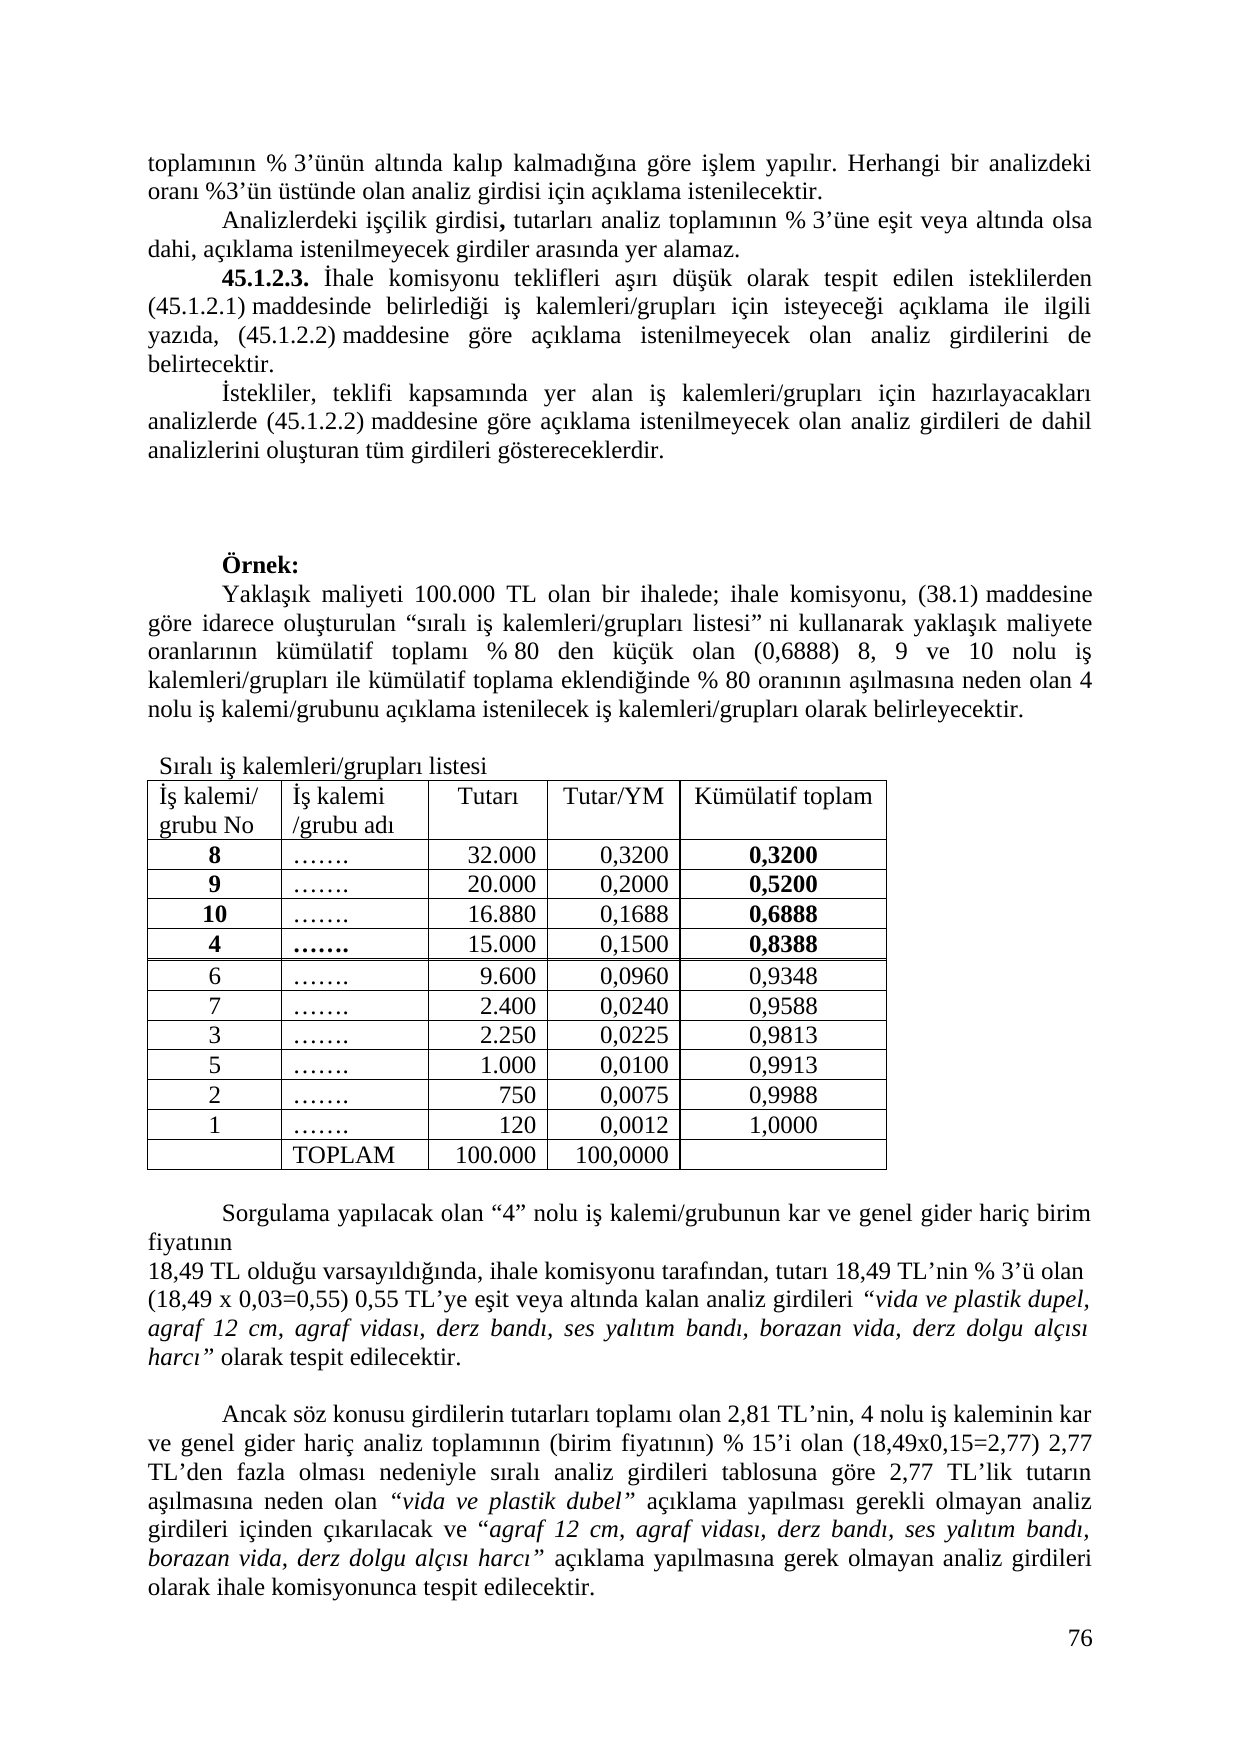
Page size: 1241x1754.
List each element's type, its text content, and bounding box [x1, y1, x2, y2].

table_cell 750 [429, 1080, 547, 1109]
table_cell Kümülatif toplam [681, 781, 886, 839]
table_cell 0,6888 [681, 899, 886, 928]
table_cell 0,1500 [548, 929, 679, 958]
table_cell 100,0000 [548, 1140, 679, 1168]
text Örnek: [148, 550, 1092, 579]
table_cell 2 [148, 1080, 281, 1109]
table_cell ……. [282, 991, 428, 1019]
table_cell 0,5200 [681, 870, 886, 898]
table_cell 16.880 [429, 899, 547, 928]
text Ancak söz konusu girdilerin tutarları toplamı olan 2,81 TL’nin, 4 nolu iş kaleminin kar ve genel gider hariç analiz toplamının (birim fiyatının) % 15’i olan (18,49x0,15=2,77) 2,77 TL’den fazla olması nedeniyle sıralı analiz girdileri tablosuna göre 2,77 TL’lik tutarın aşılmasına neden olan “vida ve plastik dubel” açıklama yapılması gerekli olmayan analiz girdileri içinden çıkarılacak ve “agraf 12 cm, agraf vidası, derz bandı, ses yalıtım bandı, borazan vida, derz dolgu alçısı harcı” açıklama yapılmasına gerek olmayan analiz girdileri olarak ihale komisyonunca tespit edilecektir. [148, 1399, 1092, 1601]
table_cell ……. [282, 1021, 428, 1049]
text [148, 148, 1092, 205]
table_cell 1,0000 [681, 1110, 886, 1139]
table_cell 0,0012 [548, 1110, 679, 1139]
table_cell TOPLAM [282, 1140, 428, 1168]
table_cell 1.000 [429, 1050, 547, 1079]
table_cell ……. [282, 1050, 428, 1079]
table_cell 0,9813 [681, 1021, 886, 1049]
table_cell İş kalemi /grubu adı [282, 781, 428, 839]
table_cell 0,9588 [681, 991, 886, 1019]
table_cell Tutarı [429, 781, 547, 839]
table_cell 10 [148, 899, 281, 928]
text Analizlerdeki işçilik girdisi, tutarları analiz toplamının % 3’üne eşit veya altında olsa dahi, açıklama istenilmeyecek girdiler arasında yer alamaz. [148, 205, 1092, 263]
table_cell ……. [282, 961, 428, 990]
table_cell 0,1688 [548, 899, 679, 928]
table_cell Tutar/YM [548, 781, 679, 839]
table_cell 32.000 [429, 840, 547, 868]
text 45.1.2.3. İhale komisyonu teklifleri aşırı düşük olarak tespit edilen isteklilerden (45.1.2.1) maddesinde belirlediği iş kalemleri/grupları için isteyeceği açıklama ile ilgili yazıda, (45.1.2.2) maddesine göre açıklama istenilmeyecek olan analiz girdilerini de belirtecektir. [148, 263, 1092, 378]
table_cell 15.000 [429, 929, 547, 958]
table_cell 100.000 [429, 1140, 547, 1168]
table_cell ……. [282, 870, 428, 898]
text Yaklaşık maliyeti 100.000 TL olan bir ihalede; ihale komisyonu, (38.1) maddesine göre idarece oluşturulan “sıralı iş kalemleri/grupları listesi” ni kullanarak yaklaşık maliyete oranlarının kümülatif toplamı % 80 den küçük olan (0,6888) 8, 9 ve 10 nolu iş kalemleri/grupları ile kümülatif toplama eklendiğinde % 80 oranının aşılmasına neden olan 4 nolu iş kalemi/grubunu açıklama istenilecek iş kalemleri/grupları olarak belirleyecektir. [148, 579, 1092, 723]
table_cell 0,0960 [548, 961, 679, 990]
table_header Sıralı iş kalemleri/grupları listesi [148, 751, 887, 780]
table_cell 9 [148, 870, 281, 898]
text Sorgulama yapılacak olan “4” nolu iş kalemi/grubunun kar ve genel gider hariç birim fiyatının 18,49 TL olduğu varsayıldığında, ihale komisyonu tarafından, tutarı 18,49 TL’nin % 3’ü olan (18,49 x 0,03=0,55) 0,55 TL’ye eşit veya altında kalan analiz girdileri “vida ve plastik dupel, agraf 12 cm, agraf vidası, derz bandı, ses yalıtım bandı, borazan vida, derz dolgu alçısı harcı” olarak tespit edilecektir. [148, 1198, 1092, 1371]
table_cell 0,0075 [548, 1080, 679, 1109]
table_cell 0,3200 [681, 840, 886, 868]
table_cell 0,8388 [681, 929, 886, 958]
table_cell 0,0240 [548, 991, 679, 1019]
table_cell ……. [282, 929, 428, 958]
table_cell 7 [148, 991, 281, 1019]
table_cell 1 [148, 1110, 281, 1139]
table_cell [681, 1140, 886, 1168]
table_cell 120 [429, 1110, 547, 1139]
table_cell 0,0100 [548, 1050, 679, 1079]
table_cell 0,9913 [681, 1050, 886, 1079]
table_cell 2.250 [429, 1021, 547, 1049]
table_cell ……. [282, 1110, 428, 1139]
table_cell ……. [282, 840, 428, 868]
table_cell 9.600 [429, 961, 547, 990]
table_cell 8 [148, 840, 281, 868]
table_cell 2.400 [429, 991, 547, 1019]
table_cell 3 [148, 1021, 281, 1049]
table_cell 4 [148, 929, 281, 958]
text İstekliler, teklifi kapsamında yer alan iş kalemleri/grupları için hazırlayacakları analizlerde (45.1.2.2) maddesine göre açıklama istenilmeyecek olan analiz girdileri de dahil analizlerini oluşturan tüm girdileri göstereceklerdir. [148, 378, 1092, 464]
table_cell 0,0225 [548, 1021, 679, 1049]
table_cell 0,9348 [681, 961, 886, 990]
table_cell 20.000 [429, 870, 547, 898]
table_cell 5 [148, 1050, 281, 1079]
table_cell 0,2000 [548, 870, 679, 898]
table_cell [148, 1140, 281, 1168]
table_cell 0,3200 [548, 840, 679, 868]
table_cell 0,9988 [681, 1080, 886, 1109]
table_cell ……. [282, 899, 428, 928]
table_cell 6 [148, 961, 281, 990]
table_cell ……. [282, 1080, 428, 1109]
table_cell İş kalemi/ grubu No [148, 781, 281, 839]
